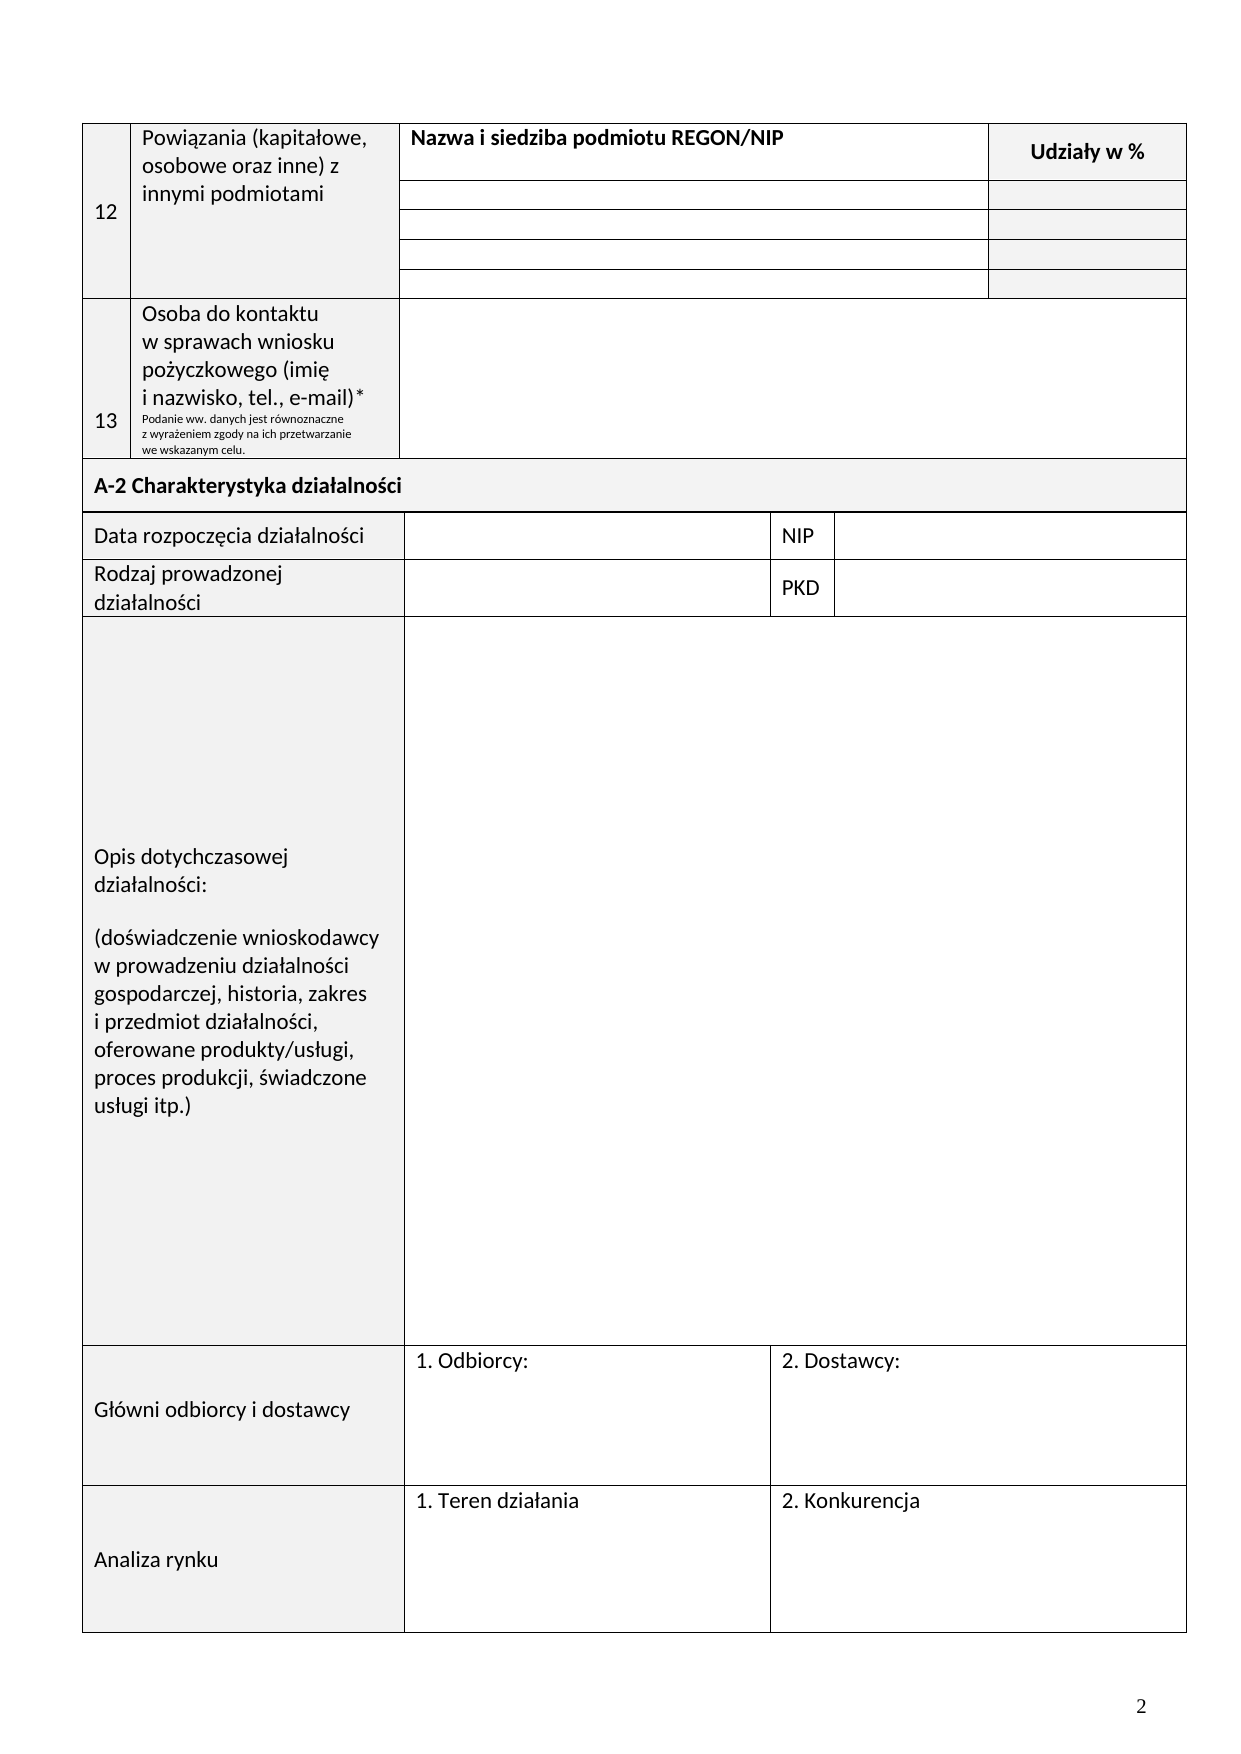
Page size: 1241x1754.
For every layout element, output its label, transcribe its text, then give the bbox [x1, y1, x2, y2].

table_cell [400, 240, 988, 269]
table_cell [405, 513, 770, 558]
table_cell Powiązania (kapitałowe, osobowe oraz inne) z innymi podmiotami [131, 124, 399, 298]
table_cell PKD [771, 560, 834, 616]
table_cell Udziały w % [989, 124, 1186, 179]
table_cell Analiza rynku [83, 1486, 404, 1632]
table_cell Nazwa i siedziba podmiotu REGON/NIP [400, 124, 988, 179]
table_cell 1. Teren działania [405, 1486, 770, 1632]
table_cell 12 [83, 124, 130, 298]
table_cell 2. Konkurencja [771, 1486, 1186, 1632]
table_cell [405, 560, 770, 616]
table_cell [989, 270, 1186, 298]
table_cell [400, 181, 988, 209]
table_cell [989, 181, 1186, 209]
table_cell Data rozpoczęcia działalności [83, 513, 404, 558]
table_cell [989, 210, 1186, 239]
table_cell A-2 Charakterystyka działalności [83, 459, 1186, 511]
table_cell [400, 270, 988, 298]
table_cell [835, 560, 1186, 616]
table_cell [835, 513, 1186, 558]
table_cell [400, 210, 988, 239]
table_cell [405, 617, 1186, 1345]
table_cell Opis dotychczasowej działalności: (doświadczenie wnioskodawcy w prowadzeniu działalności gospodarczej, historia, zakres i przedmiot działalności, oferowane produkty/usługi, proces produkcji, świadczone usługi itp.) [83, 617, 404, 1345]
table_cell Osoba do kontaktu w sprawach wniosku pożyczkowego (imię i nazwisko, tel., e-mail)* Podanie ww. danych jest równoznaczne z wyrażeniem zgody na ich przetwarzanie we wskazanym celu. [131, 299, 399, 457]
table_cell 2. Dostawcy: [771, 1346, 1186, 1485]
table_cell 13 [83, 299, 130, 457]
table_cell [400, 299, 1186, 457]
table_cell 1. Odbiorcy: [405, 1346, 770, 1485]
table_cell NIP [771, 513, 834, 558]
table_cell Rodzaj prowadzonej działalności [83, 560, 404, 616]
table_cell [989, 240, 1186, 269]
table_cell Główni odbiorcy i dostawcy [83, 1346, 404, 1485]
